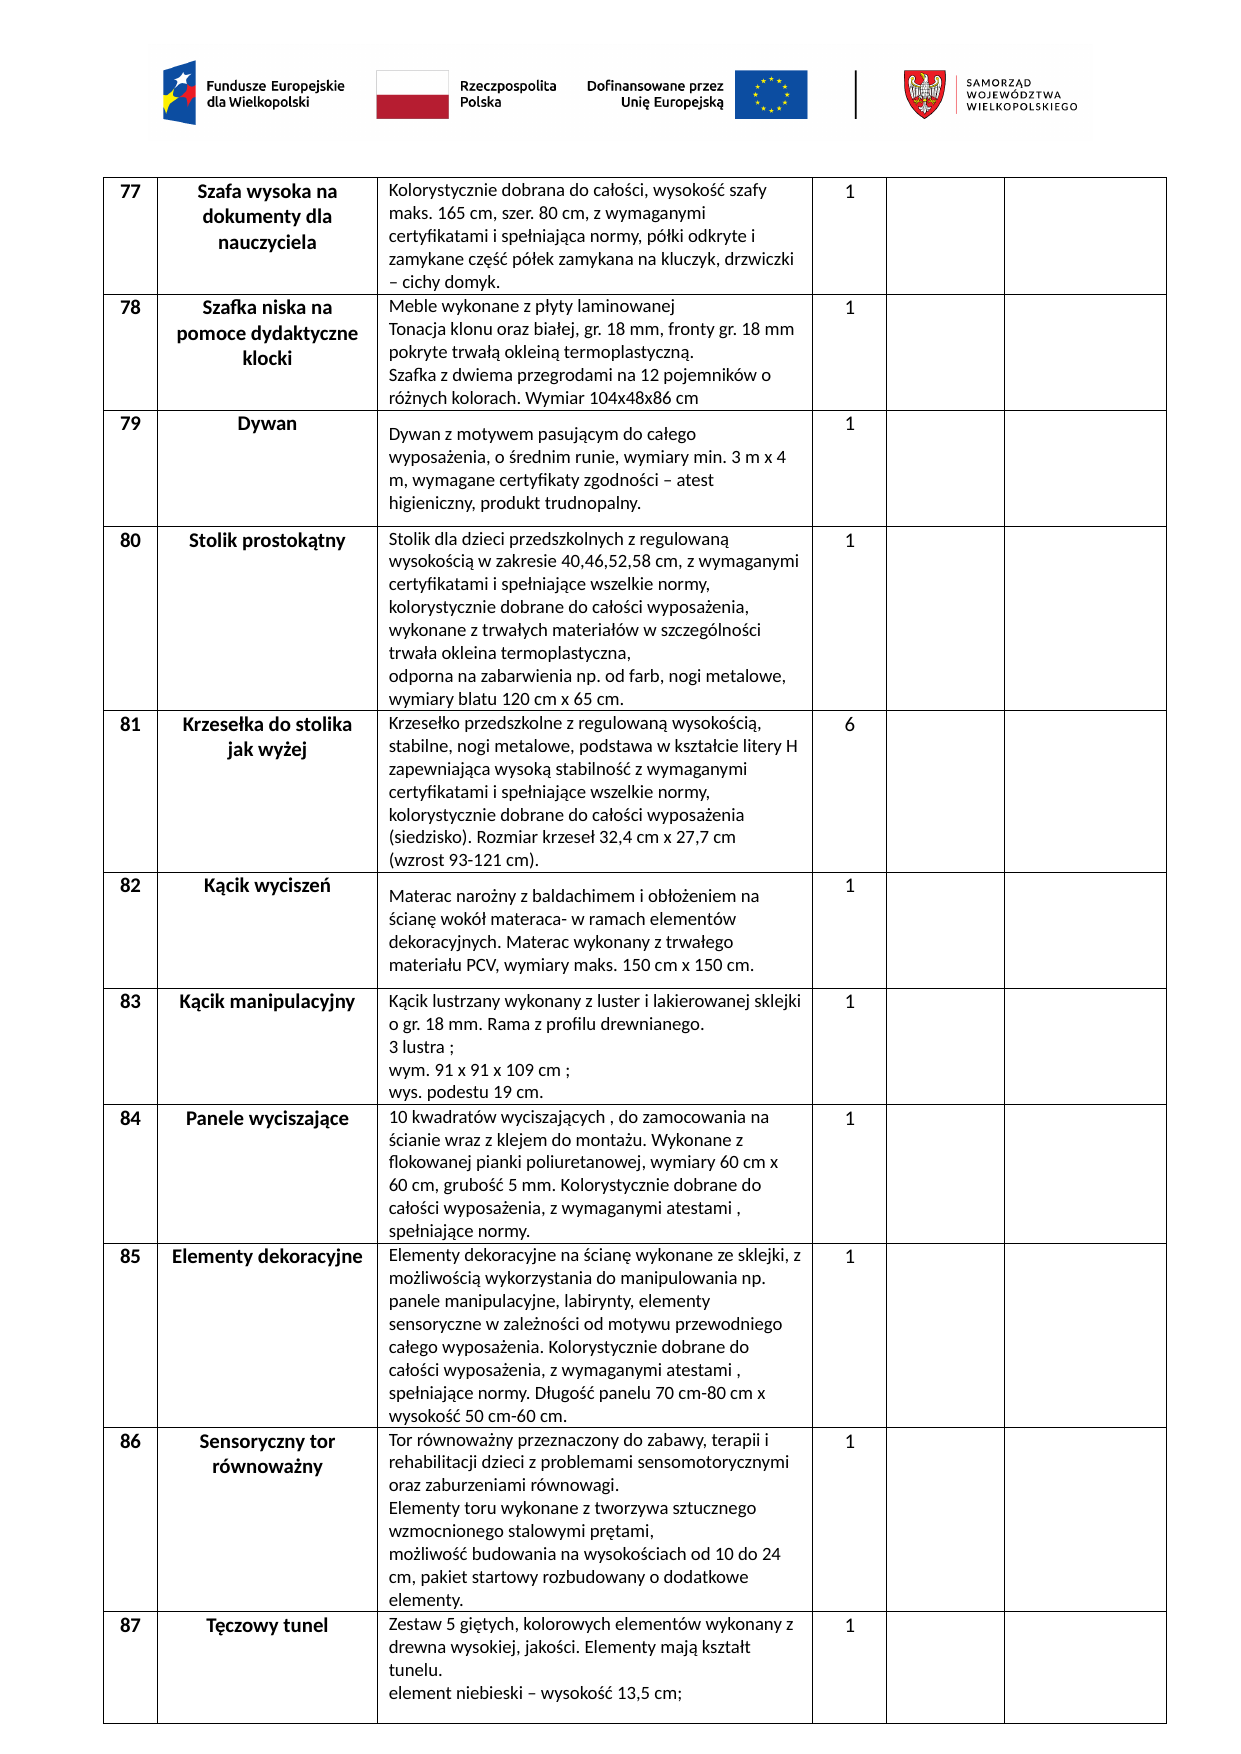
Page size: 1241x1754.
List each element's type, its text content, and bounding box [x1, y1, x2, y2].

table_cell [887, 1244, 1004, 1427]
table_cell [887, 295, 1004, 409]
table_cell [1005, 1105, 1166, 1242]
table_cell 86 [104, 1428, 157, 1611]
table_cell Tor równoważny przeznaczony do zabawy, terapii i rehabilitacji dzieci z problemami sensomotorycznymi oraz zaburzeniami równowagi. Elementy toru wykonane z tworzywa sztucznego wzmocnionego stalowymi prętami, możliwość budowania na wysokościach od 10 do 24 cm, pakiet startowy rozbudowany o dodatkowe elementy. [378, 1428, 812, 1611]
table_cell Stolik dla dzieci przedszkolnych z regulowaną wysokością w zakresie 40,46,52,58 cm, z wymaganymi certyfikatami i spełniające wszelkie normy, kolorystycznie dobrane do całości wyposażenia, wykonane z trwałych materiałów w szczególności trwała okleina termoplastyczna, odporna na zabarwienia np. od farb, nogi metalowe, wymiary blatu 120 cm x 65 cm. [378, 527, 812, 710]
table_cell Elementy dekoracyjne [158, 1244, 377, 1427]
table_cell 77 [104, 178, 157, 293]
table_cell Elementy dekoracyjne na ścianę wykonane ze sklejki, z możliwością wykorzystania do manipulowania np. panele manipulacyjne, labirynty, elementy sensoryczne w zależności od motywu przewodniego całego wyposażenia. Kolorystycznie dobrane do całości wyposażenia, z wymaganymi atestami , spełniające normy. Długość panelu 70 cm-80 cm x wysokość 50 cm-60 cm. [378, 1244, 812, 1427]
table_cell 6 [813, 711, 886, 872]
table_cell [887, 989, 1004, 1104]
table_cell [1005, 1612, 1166, 1723]
table_cell 82 [104, 873, 157, 988]
table_cell [887, 1428, 1004, 1611]
table_cell 10 kwadratów wyciszających , do zamocowania na ścianie wraz z klejem do montażu. Wykonane z flokowanej pianki poliuretanowej, wymiary 60 cm x 60 cm, grubość 5 mm. Kolorystycznie dobrane do całości wyposażenia, z wymaganymi atestami , spełniające normy. [378, 1105, 812, 1242]
table_cell [887, 1105, 1004, 1242]
table_cell Sensoryczny tor równoważny [158, 1428, 377, 1611]
table_cell [1005, 411, 1166, 526]
table_cell 1 [813, 1428, 886, 1611]
table_cell [1005, 1244, 1166, 1427]
table_cell [1005, 989, 1166, 1104]
table_cell [1005, 178, 1166, 293]
table_cell 1 [813, 295, 886, 409]
table_cell 1 [813, 527, 886, 710]
table_cell 1 [813, 873, 886, 988]
table_cell Tęczowy tunel [158, 1612, 377, 1723]
table_cell Krzesełka do stolika jak wyżej [158, 711, 377, 872]
table_cell [1005, 711, 1166, 872]
table_cell [887, 527, 1004, 710]
table_cell [1005, 295, 1166, 409]
table_cell 80 [104, 527, 157, 710]
table_cell Panele wyciszające [158, 1105, 377, 1242]
table_cell [1005, 1428, 1166, 1611]
table_cell 78 [104, 295, 157, 409]
table_cell Szafka niska na pomoce dydaktyczne klocki [158, 295, 377, 409]
table_cell Kącik lustrzany wykonany z luster i lakierowanej sklejki o gr. 18 mm. Rama z profilu drewnianego. 3 lustra ; wym. 91 x 91 x 109 cm ; wys. podestu 19 cm. [378, 989, 812, 1104]
table_cell 81 [104, 711, 157, 872]
table_cell 79 [104, 411, 157, 526]
table_cell 83 [104, 989, 157, 1104]
table_cell Materac narożny z baldachimem i obłożeniem na ścianę wokół materaca- w ramach elementów dekoracyjnych. Materac wykonany z trwałego materiału PCV, wymiary maks. 150 cm x 150 cm. [378, 873, 812, 988]
table_cell Kącik manipulacyjny [158, 989, 377, 1104]
table_cell 1 [813, 1612, 886, 1723]
table_cell 85 [104, 1244, 157, 1427]
table_cell 84 [104, 1105, 157, 1242]
table_cell Meble wykonane z płyty laminowanej Tonacja klonu oraz białej, gr. 18 mm, fronty gr. 18 mm pokryte trwałą okleiną termoplastyczną. Szafka z dwiema przegrodami na 12 pojemników o różnych kolorach. Wymiar 104x48x86 cm [378, 295, 812, 409]
table_cell [1005, 873, 1166, 988]
table_cell [887, 411, 1004, 526]
table_cell Dywan z motywem pasującym do całego wyposażenia, o średnim runie, wymiary min. 3 m x 4 m, wymagane certyfikaty zgodności – atest higieniczny, produkt trudnopalny. [378, 411, 812, 526]
table_cell Szafa wysoka na dokumenty dla nauczyciela [158, 178, 377, 293]
table_cell [887, 873, 1004, 988]
table_cell 1 [813, 1105, 886, 1242]
table_cell [887, 711, 1004, 872]
table_cell Krzesełko przedszkolne z regulowaną wysokością, stabilne, nogi metalowe, podstawa w kształcie litery H zapewniająca wysoką stabilność z wymaganymi certyfikatami i spełniające wszelkie normy, kolorystycznie dobrane do całości wyposażenia (siedzisko). Rozmiar krzeseł 32,4 cm x 27,7 cm (wzrost 93-121 cm). [378, 711, 812, 872]
table_cell 1 [813, 1244, 886, 1427]
table_cell [887, 178, 1004, 293]
picture [147, 44, 1093, 141]
table_cell 1 [813, 989, 886, 1104]
table_cell 1 [813, 178, 886, 293]
table_cell 87 [104, 1612, 157, 1723]
table_cell Kącik wyciszeń [158, 873, 377, 988]
table_cell Stolik prostokątny [158, 527, 377, 710]
table_cell Dywan [158, 411, 377, 526]
table_cell [1005, 527, 1166, 710]
table_cell Kolorystycznie dobrana do całości, wysokość szafy maks. 165 cm, szer. 80 cm, z wymaganymi certyfikatami i spełniająca normy, półki odkryte i zamykane część półek zamykana na kluczyk, drzwiczki – cichy domyk. [378, 178, 812, 293]
table_cell [887, 1612, 1004, 1723]
table_cell 1 [813, 411, 886, 526]
